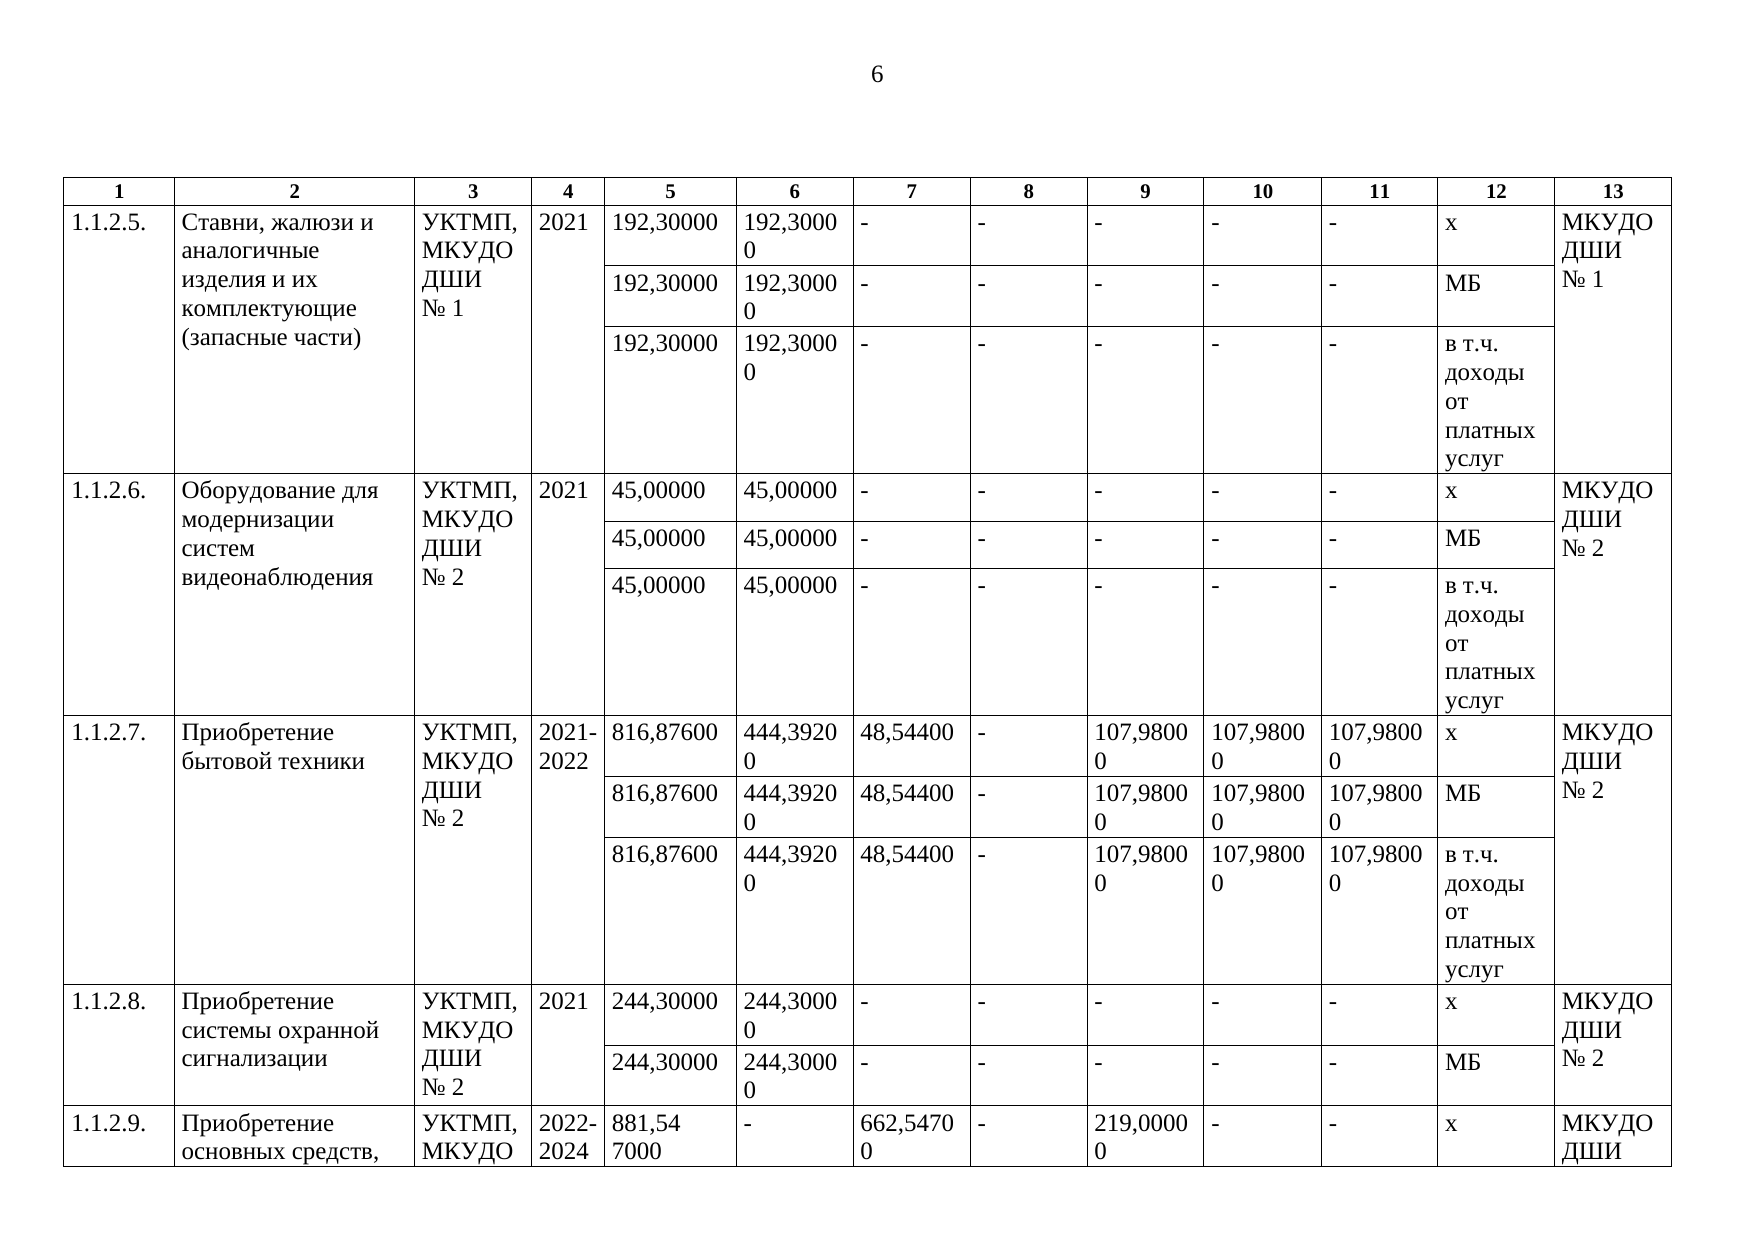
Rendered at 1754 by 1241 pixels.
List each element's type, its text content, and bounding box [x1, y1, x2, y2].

table_cell Приобретение системы охранной сигнализации [175, 985, 414, 1105]
table_cell 244,30000 [605, 985, 736, 1044]
table_cell - [1088, 206, 1203, 265]
table_cell 45,00000 [737, 522, 853, 568]
table_cell - [971, 569, 1087, 715]
table_cell - [854, 327, 970, 473]
table_cell - [1204, 522, 1321, 568]
table_cell 107,98000 [1088, 716, 1203, 776]
table_cell 816,87600 [605, 777, 736, 837]
table_cell - [1204, 569, 1321, 715]
table_header 9 [1088, 178, 1203, 204]
table_cell - [971, 716, 1087, 776]
table_cell - [1088, 985, 1203, 1044]
table_cell - [971, 522, 1087, 568]
table_cell - [971, 206, 1087, 265]
table_cell - [854, 206, 970, 265]
table_cell 444,39200 [737, 777, 853, 837]
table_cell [175, 1106, 414, 1166]
table_cell - [971, 1046, 1087, 1105]
table_cell - [1322, 327, 1437, 473]
table_cell 48,54400 [854, 838, 970, 984]
table_header 10 [1204, 178, 1321, 204]
table_cell 192,30000 [737, 327, 853, 473]
table_cell 444,39200 [737, 838, 853, 984]
table_cell - [1322, 206, 1437, 265]
table_cell - [854, 266, 970, 326]
table_cell УКТМП, МКУДО ДШИ № 2 [415, 716, 531, 984]
table_cell 48,54400 [854, 716, 970, 776]
table_cell - [1204, 1106, 1321, 1166]
table_cell 192,30000 [605, 266, 736, 326]
table_cell 1.1.2.5. [64, 206, 174, 473]
table_header 2 [175, 178, 414, 204]
table_cell - [1204, 985, 1321, 1044]
table_header 11 [1322, 178, 1437, 204]
table_header 12 [1438, 178, 1554, 204]
table_cell х [1438, 1106, 1554, 1166]
table_cell - [971, 266, 1087, 326]
table_header 5 [605, 178, 736, 204]
table_cell 107,98000 [1322, 777, 1437, 837]
table_cell Приобретение бытовой техники [175, 716, 414, 984]
table_cell - [854, 1046, 970, 1105]
table_header 4 [532, 178, 604, 204]
table_cell - [1322, 522, 1437, 568]
table_cell 107,98000 [1204, 838, 1321, 984]
table_header 13 [1555, 178, 1671, 204]
table_cell МБ [1438, 777, 1554, 837]
table_cell - [971, 1106, 1087, 1166]
table_header 8 [971, 178, 1087, 204]
table_cell МКУДО ДШИ № 2 [1555, 985, 1671, 1105]
table_cell МКУДО ДШИ № 2 [1555, 474, 1671, 715]
table_cell 107,98000 [1088, 838, 1203, 984]
table_cell 107,98000 [1088, 777, 1203, 837]
table_cell 107,98000 [1322, 716, 1437, 776]
table_cell - [1088, 522, 1203, 568]
table_header 6 [737, 178, 853, 204]
table_cell - [971, 327, 1087, 473]
table_cell 192,30000 [737, 266, 853, 326]
table_cell 45,00000 [737, 474, 853, 521]
table_cell Оборудование для модернизации систем видеонаблюдения [175, 474, 414, 715]
table_cell - [854, 522, 970, 568]
table_cell - [854, 474, 970, 521]
table_cell - [1204, 266, 1321, 326]
table_cell 244,30000 [737, 985, 853, 1044]
table_cell 2021 [532, 206, 604, 473]
table_cell - [1088, 1046, 1203, 1105]
table_cell х [1438, 474, 1554, 521]
table_cell - [737, 1106, 853, 1166]
table_cell - [1322, 1106, 1437, 1166]
table_cell 48,54400 [854, 777, 970, 837]
table_cell 107,98000 [1204, 716, 1321, 776]
table_cell 45,00000 [605, 569, 736, 715]
table_cell МКУДО ДШИ № 1 [1555, 206, 1671, 473]
table_cell - [971, 838, 1087, 984]
table_cell 2021 [532, 985, 604, 1105]
table_cell УКТМП, МКУДО ДШИ № 2 [415, 474, 531, 715]
table_cell - [1088, 474, 1203, 521]
table_cell - [1204, 206, 1321, 265]
table_cell МКУДО ДШИ № 2 [1555, 716, 1671, 984]
table_cell - [1322, 1046, 1437, 1105]
table_cell - [1088, 569, 1203, 715]
table_cell 662,54700 [854, 1106, 970, 1166]
table_cell 192,30000 [737, 206, 853, 265]
table_cell - [1204, 327, 1321, 473]
table_header 3 [415, 178, 531, 204]
table_cell 1.1.2.9. [64, 1106, 174, 1166]
table_cell УКТМП, МКУДО ДШИ № 2 [415, 985, 531, 1105]
table_header 1 [64, 178, 174, 204]
table_cell - [971, 474, 1087, 521]
table_cell МКУДО ДШИ № 2 [1555, 1106, 1671, 1166]
table_cell УКТМП, МКУДО ДШИ № 1 [415, 206, 531, 473]
table_cell в т.ч. доходы от платных услуг [1438, 838, 1554, 984]
table_cell - [971, 777, 1087, 837]
table_cell - [1088, 266, 1203, 326]
table_cell - [971, 985, 1087, 1044]
table_cell х [1438, 985, 1554, 1044]
table_cell 192,30000 [605, 206, 736, 265]
table_cell 107,98000 [1322, 838, 1437, 984]
table_cell - [854, 985, 970, 1044]
table_cell 1.1.2.6. [64, 474, 174, 715]
table_cell - [1204, 474, 1321, 521]
table_cell х [1438, 716, 1554, 776]
table_cell 816,87600 [605, 838, 736, 984]
table_cell х [1438, 206, 1554, 265]
table_cell - [1088, 327, 1203, 473]
table_cell 219,00000 [1088, 1106, 1203, 1166]
table_cell МБ [1438, 1046, 1554, 1105]
table_cell УКТМП, МКУДО ДШИ № 2 [415, 1106, 531, 1166]
table_cell - [1322, 474, 1437, 521]
table_cell Ставни, жалюзи и аналогичные изделия и их комплектующие (запасные части) [175, 206, 414, 473]
table_header 7 [854, 178, 970, 204]
table_cell - [1322, 569, 1437, 715]
table_cell 244,30000 [605, 1046, 736, 1105]
table_cell 244,30000 [737, 1046, 853, 1105]
table_cell 816,87600 [605, 716, 736, 776]
table_cell 107,98000 [1204, 777, 1321, 837]
table_cell 881,547000 [605, 1106, 736, 1166]
table_cell 2022-2024 [532, 1106, 604, 1166]
table_cell - [1322, 985, 1437, 1044]
table_cell 192,30000 [605, 327, 736, 473]
table_cell 45,00000 [605, 474, 736, 521]
table_cell 1.1.2.8. [64, 985, 174, 1105]
table_cell - [1322, 266, 1437, 326]
table_cell 1.1.2.7. [64, 716, 174, 984]
table_cell 2021-2022 [532, 716, 604, 984]
table_cell МБ [1438, 522, 1554, 568]
table_cell МБ [1438, 266, 1554, 326]
table_cell - [854, 569, 970, 715]
table_cell в т.ч. доходы от платных услуг [1438, 327, 1554, 473]
table_cell в т.ч. доходы от платных услуг [1438, 569, 1554, 715]
table_cell 45,00000 [605, 522, 736, 568]
table_cell - [1204, 1046, 1321, 1105]
table_cell 2021 [532, 474, 604, 715]
table_cell 444,39200 [737, 716, 853, 776]
table_cell 45,00000 [737, 569, 853, 715]
